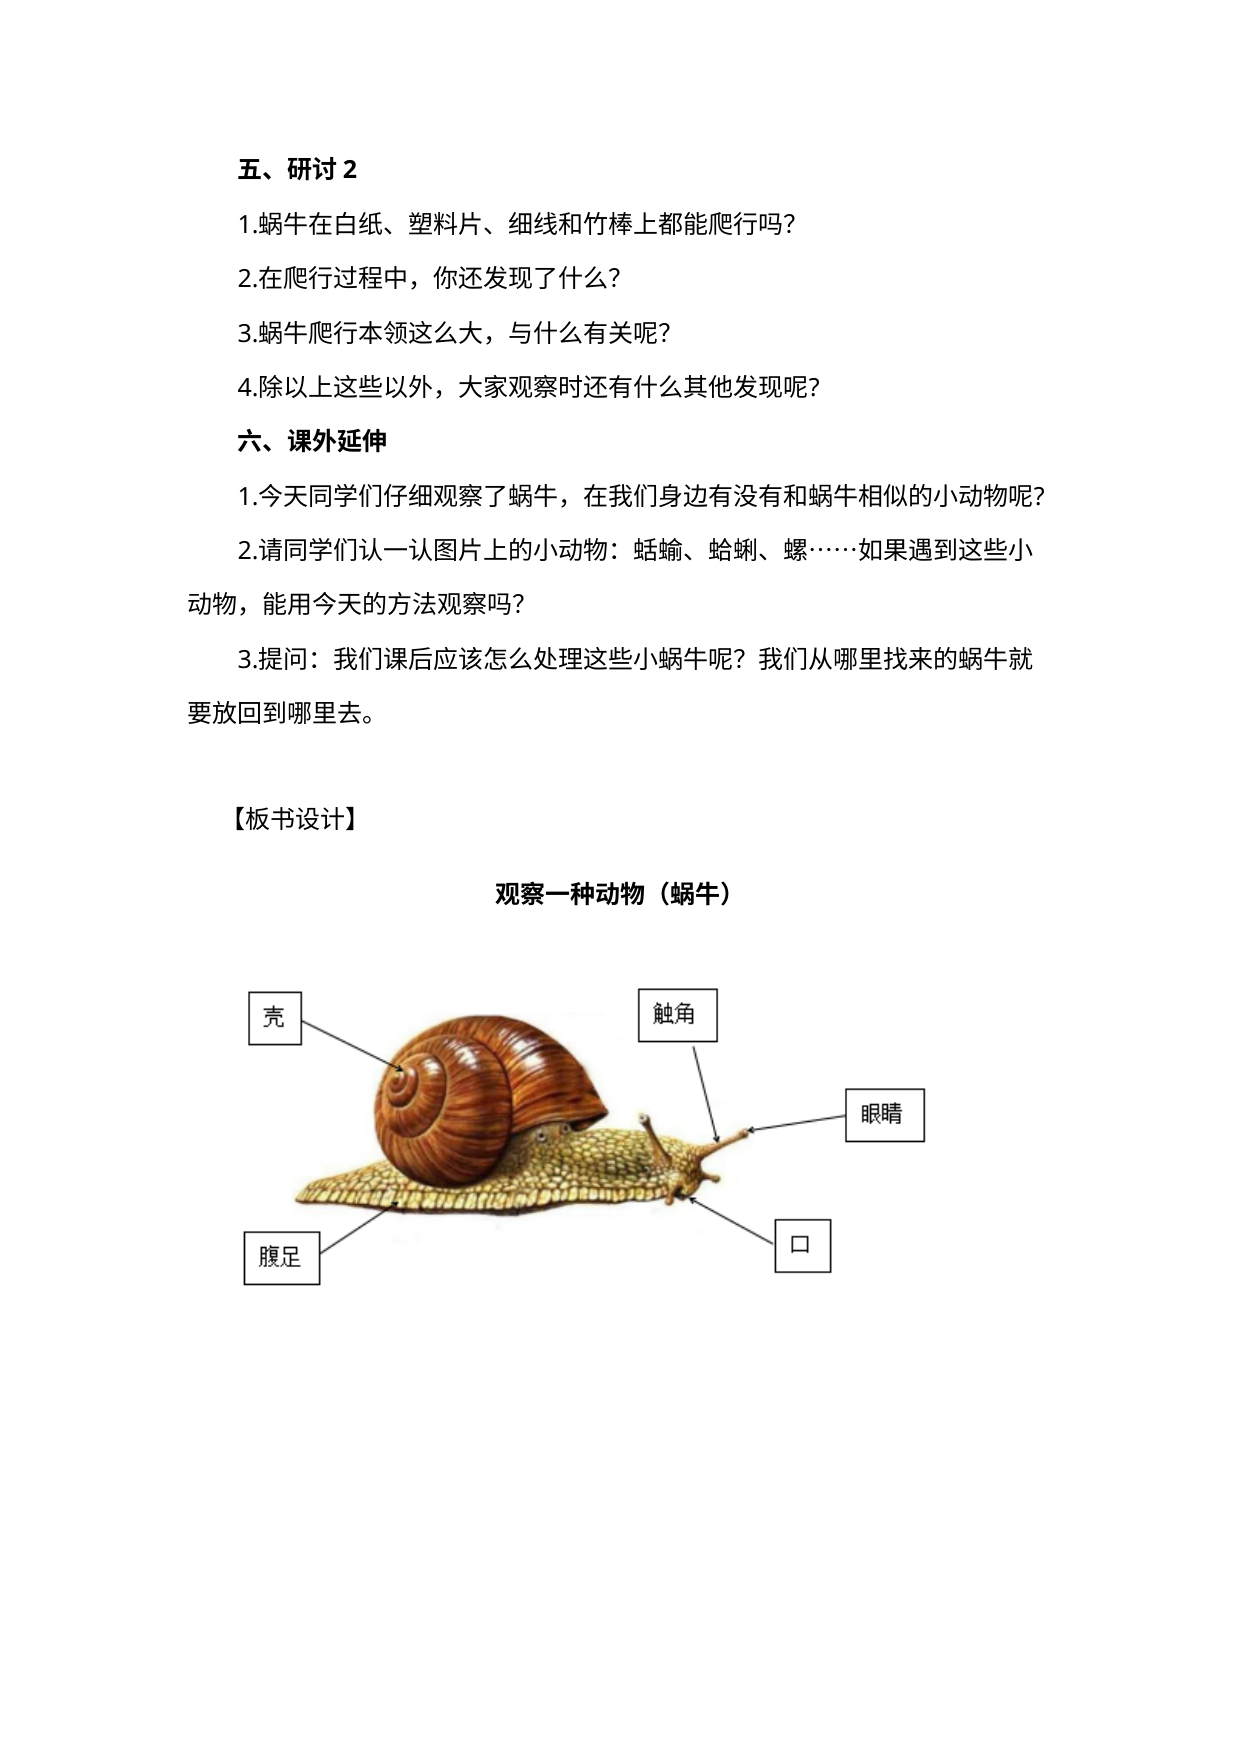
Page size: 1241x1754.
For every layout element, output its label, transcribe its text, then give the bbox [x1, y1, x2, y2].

text 4.除以上这些以外，大家观察时还有什么其他发现呢? [187, 367, 1053, 404]
text 2.在爬行过程中，你还发现了什么？ [187, 259, 1053, 295]
picture [228, 949, 979, 1287]
text 观察一种动物（蜗牛） [187, 874, 1053, 911]
text 五、研讨2 [187, 150, 1053, 186]
text 1.蜗牛在白纸、塑料片、细线和竹棒上都能爬行吗？ [187, 204, 1053, 241]
text 六、课外延伸 [187, 422, 1053, 458]
text 3.提问：我们课后应该怎么处理这些小蜗牛呢？我们从哪里找来的蜗牛就要放回到哪里去。 [187, 639, 1053, 730]
text 2.请同学们认一认图片上的小动物：蛞蝓、蛤蜊、螺……如果遇到这些小动物，能用今天的方法观察吗？ [187, 531, 1053, 621]
text 1.今天同学们仔细观察了蜗牛，在我们身边有没有和蜗牛相似的小动物呢? [187, 476, 1053, 512]
text 【板书设计】 [187, 799, 1053, 835]
text 3.蜗牛爬行本领这么大，与什么有关呢？ [187, 313, 1053, 349]
